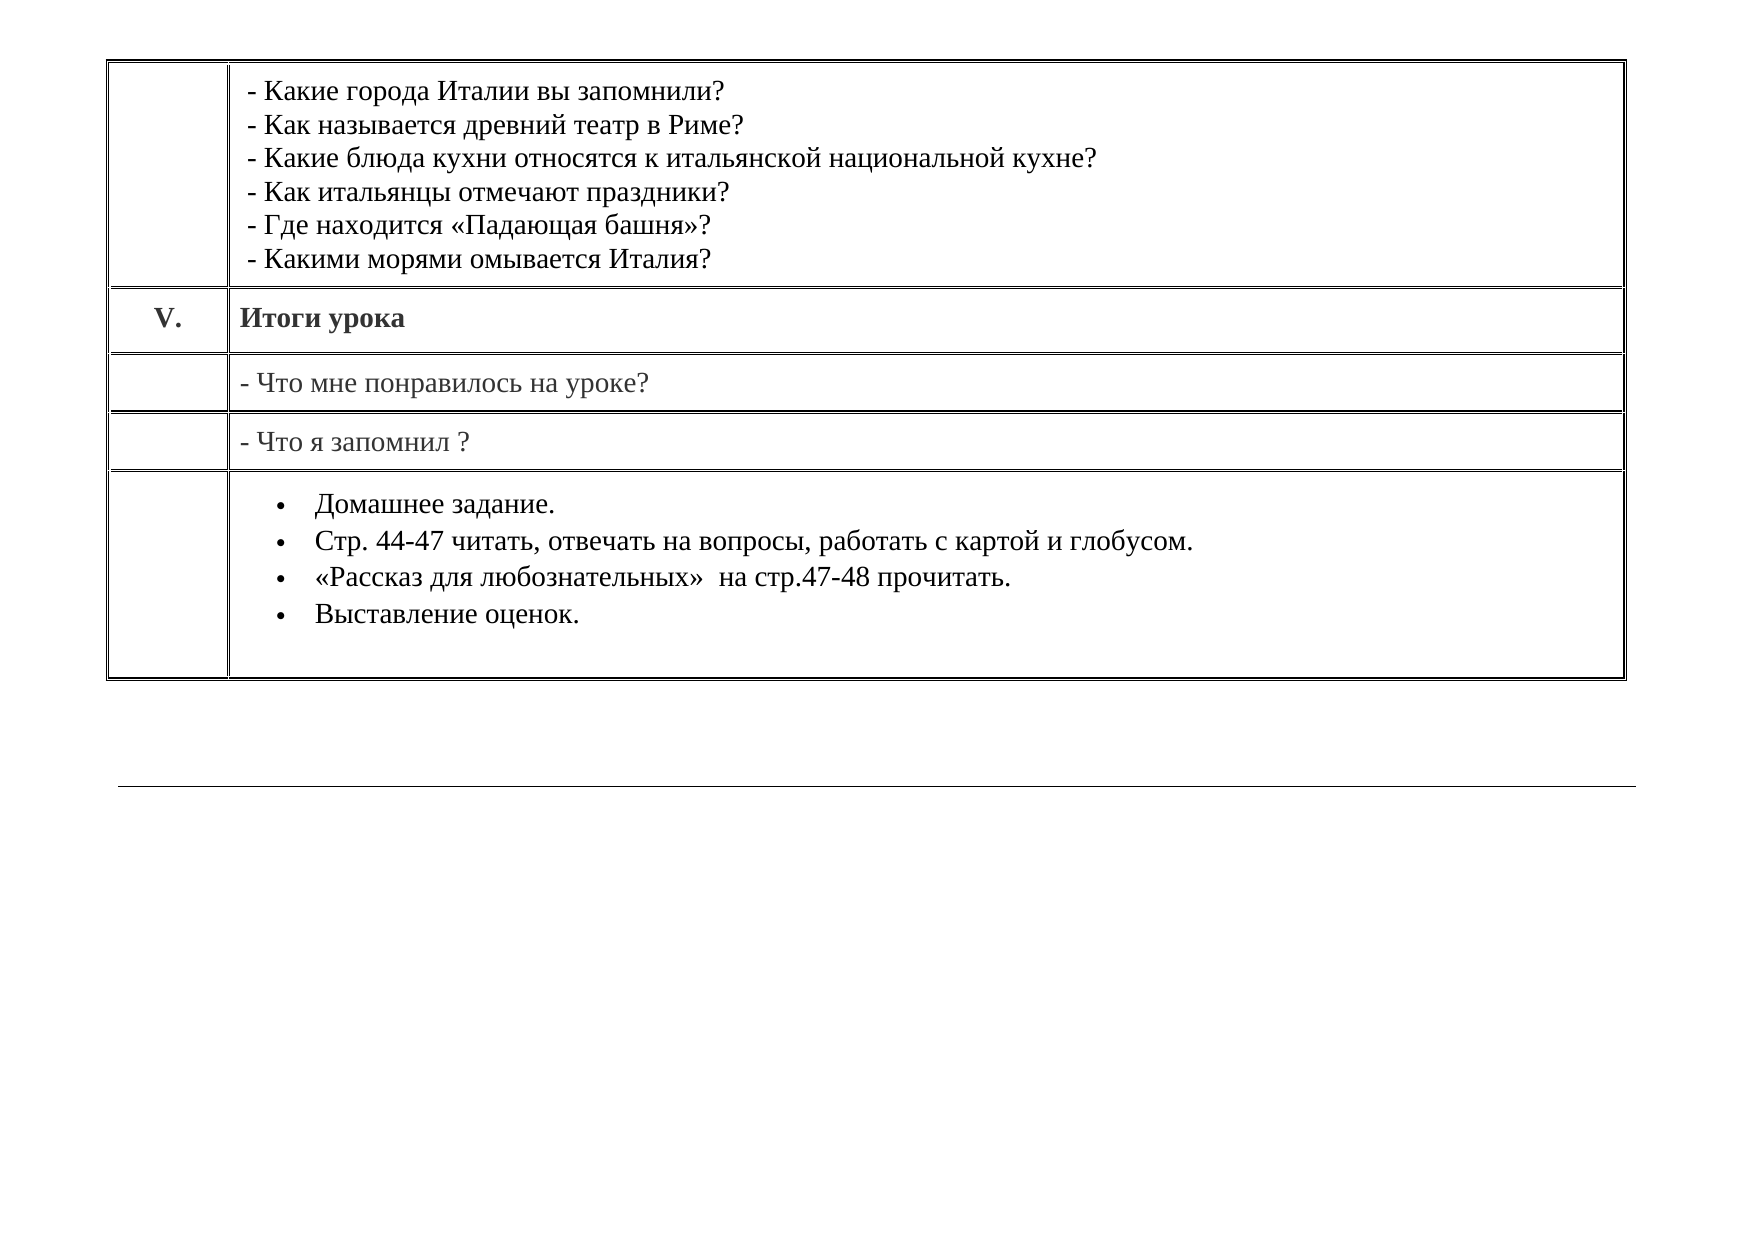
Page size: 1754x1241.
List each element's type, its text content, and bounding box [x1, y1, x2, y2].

table_cell Итоги урока [229, 286, 1625, 351]
table_cell - Что я запомнил ? [230, 410, 1624, 469]
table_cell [229, 63, 1623, 286]
table_cell [109, 351, 227, 410]
table_cell [107, 469, 228, 677]
table_cell [109, 410, 227, 469]
table_cell V. [107, 286, 228, 351]
table_cell Домашнее задание. Стр. 44-47 читать, отвечать на вопросы, работать с картой и глобусом. «Рассказ для любознательных» на стр.47-48 прочитать. Выставление оценок. [229, 469, 1625, 677]
table_cell - Что мне понравилось на уроке? [230, 351, 1624, 410]
table_cell IV. [109, 63, 228, 286]
